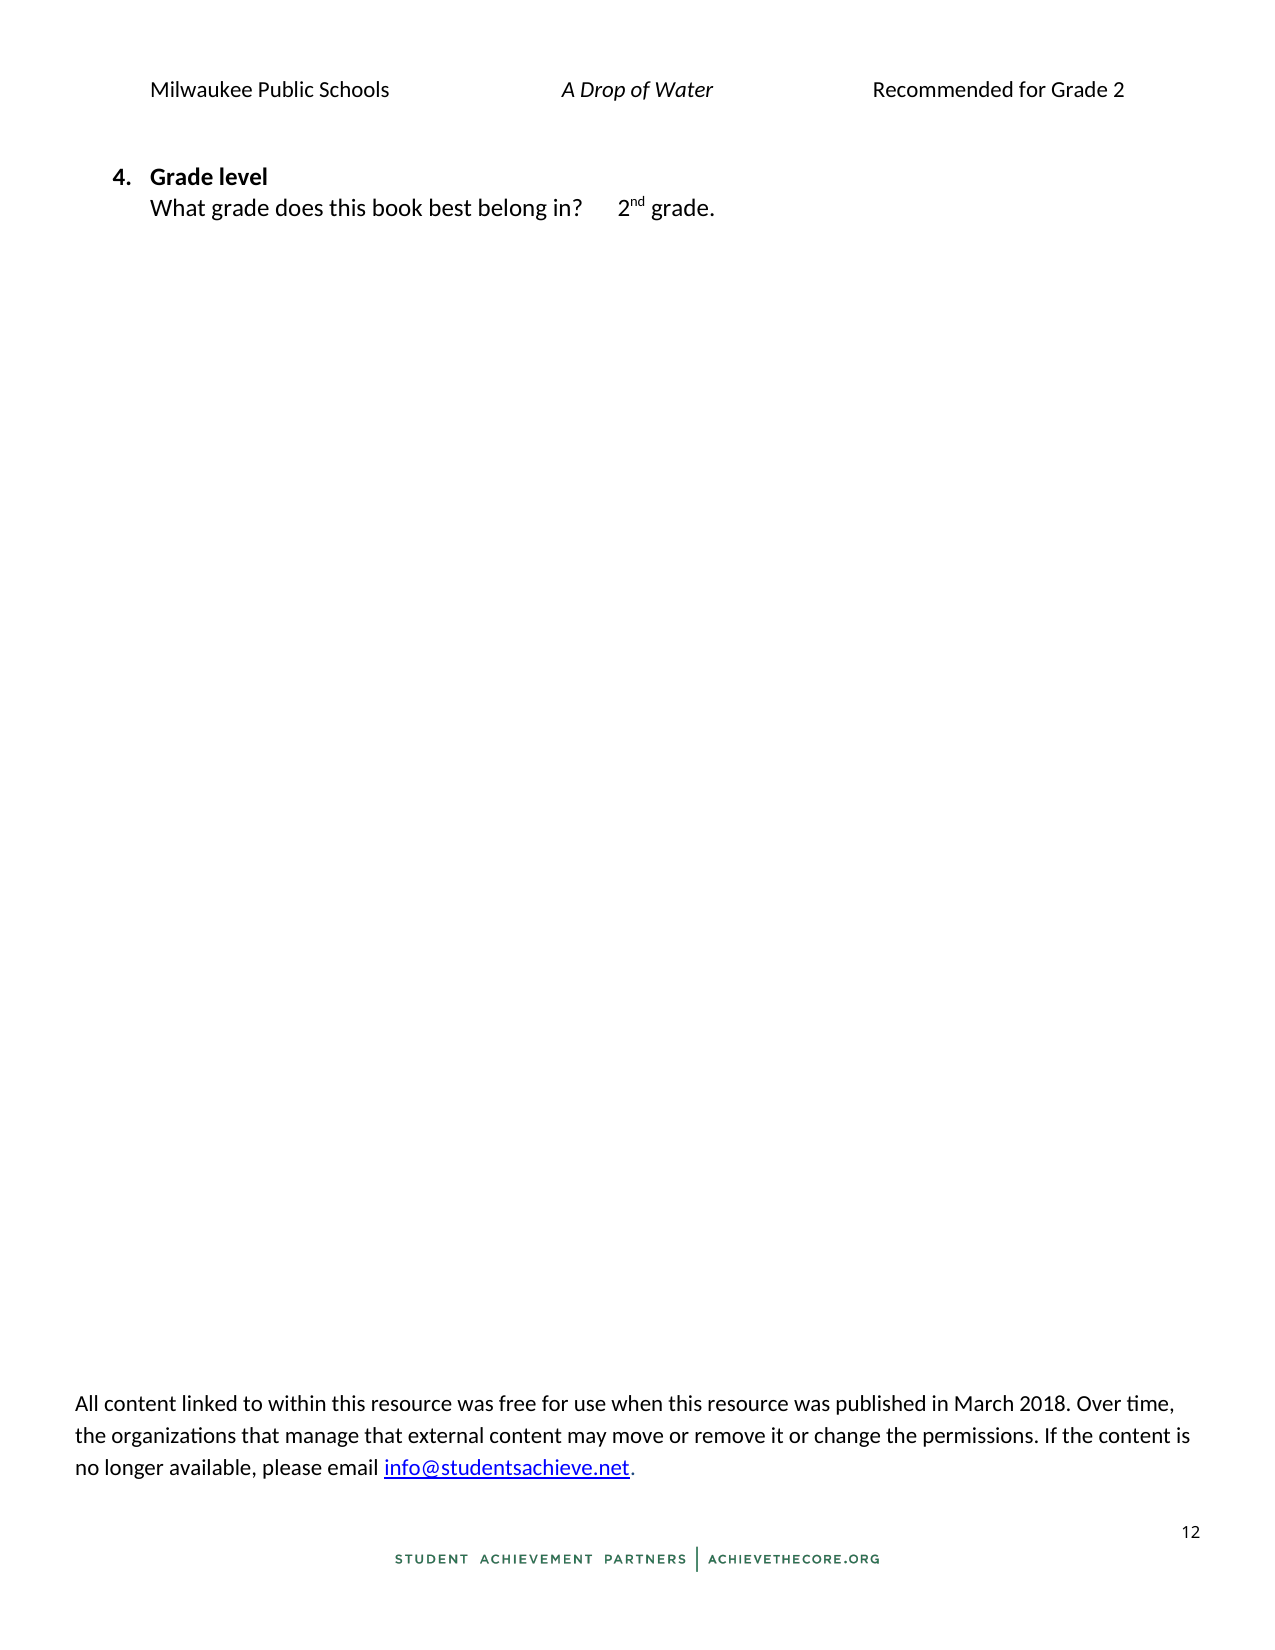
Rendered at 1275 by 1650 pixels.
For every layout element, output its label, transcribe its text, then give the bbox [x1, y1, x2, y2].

list Grade level [112, 162, 1200, 192]
list What grade does this book best belong in? 2nd grade. [150, 192, 1200, 223]
picture [384, 1543, 892, 1575]
text All content linked to within this resource was free for use when this resource was published in March 2018. Over time, the organizations that manage that external content may move or remove it or change the permissions. If the content is no longer available, please email info@studentsachieve.net. [75, 1389, 1200, 1481]
